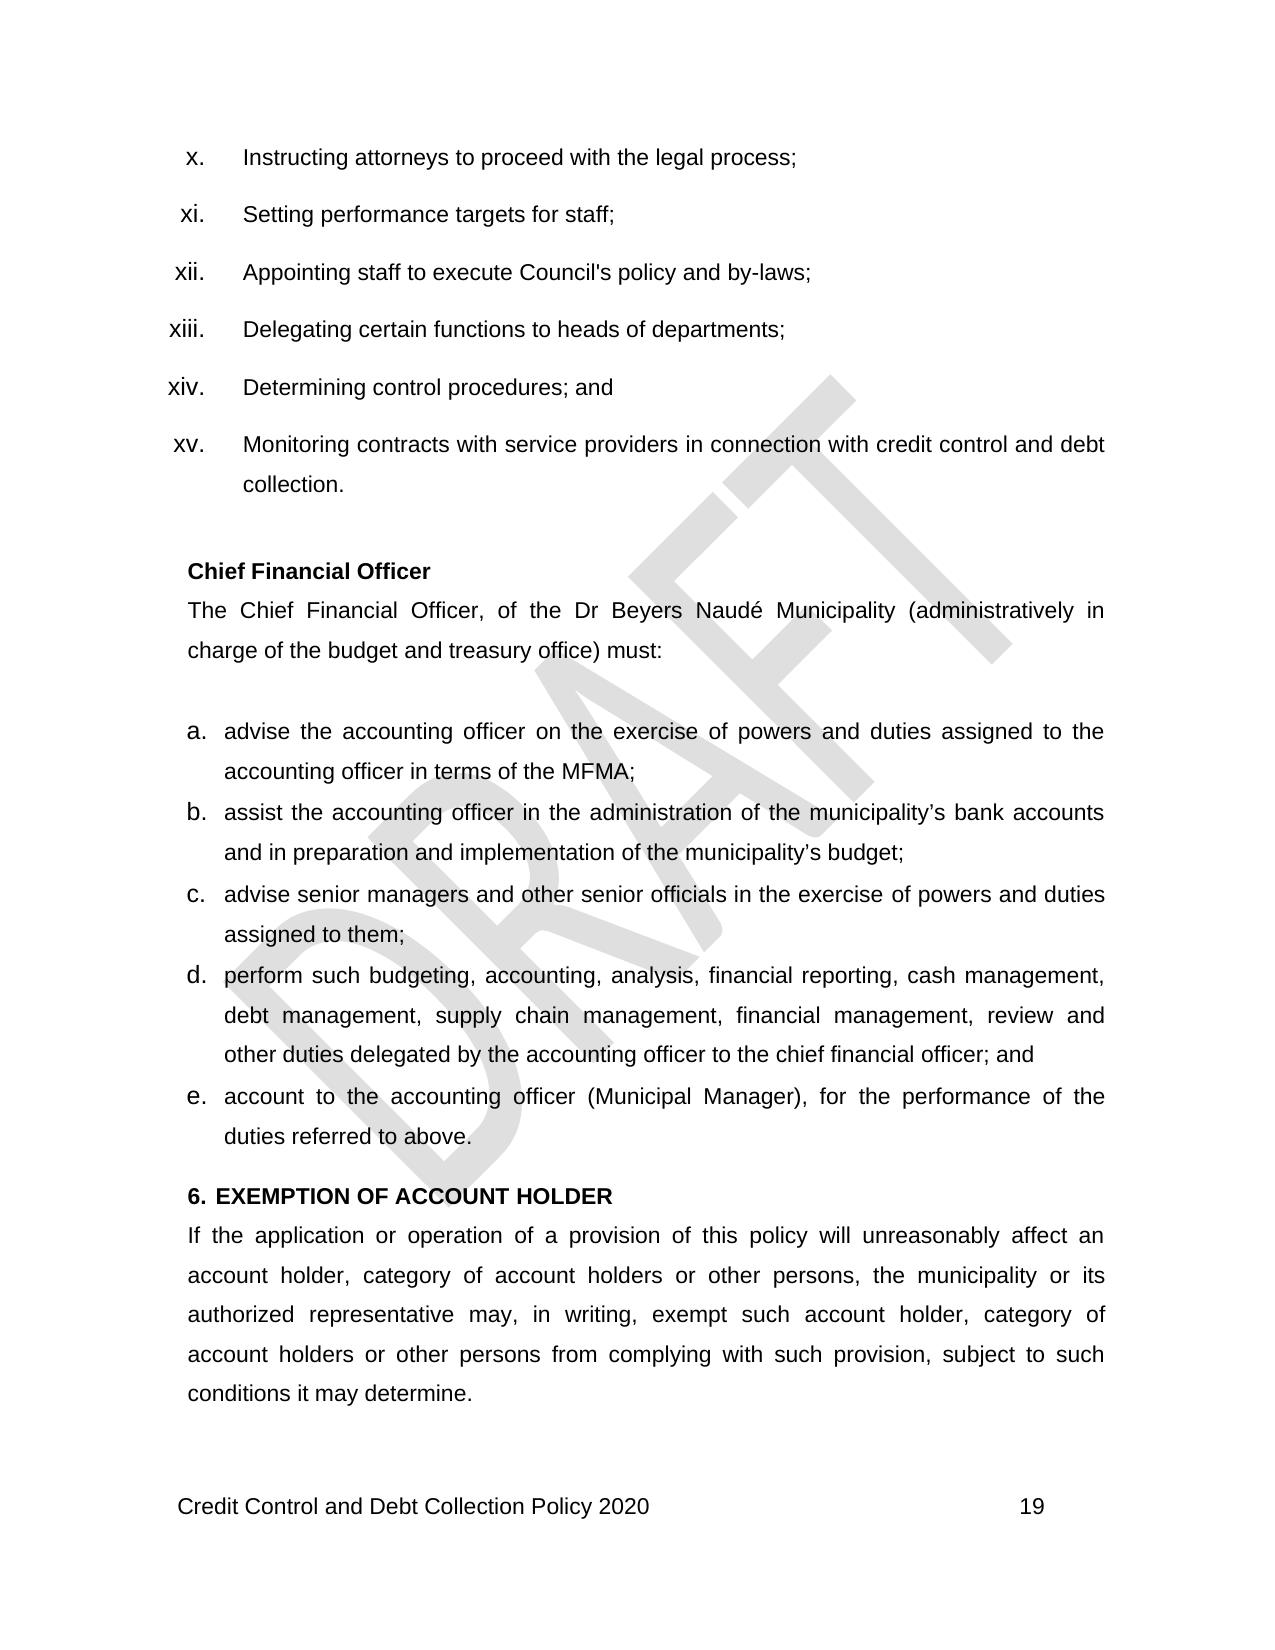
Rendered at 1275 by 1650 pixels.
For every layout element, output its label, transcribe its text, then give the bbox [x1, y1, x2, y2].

subtitle Chief Financial Officer [187, 558, 1106, 584]
list advise senior managers and other senior officials in the exercise of powers and duties assigned to them; [186, 879, 1106, 947]
list Instructing attorneys to proceed with the legal process; [205, 142, 1106, 170]
subtitle EXEMPTION OF ACCOUNT HOLDER [187, 1183, 1106, 1209]
list Determining control procedures; and [205, 372, 1106, 401]
list assist the accounting officer in the administration of the municipality’s bank accounts and in preparation and implementation of the municipality’s budget; [186, 797, 1106, 865]
text The Chief Financial Officer, of the Dr Beyers Naudé Municipality (administratively in charge of the budget and treasury office) must: [187, 597, 1106, 663]
list advise the accounting officer on the exercise of powers and duties assigned to the accounting officer in terms of the MFMA; [186, 716, 1106, 784]
list Delegating certain functions to heads of departments; [205, 314, 1106, 343]
list Appointing staff to execute Council's policy and by-laws; [205, 257, 1106, 285]
list Monitoring contracts with service providers in connection with credit control and debt collection. [205, 429, 1106, 497]
list Setting performance targets for staff; [205, 199, 1106, 228]
text If the application or operation of a provision of this policy will unreasonably affect an account holder, category of account holders or other persons, the municipality or its authorized representative may, in writing, exempt such account holder, category of account holders or other persons from complying with such provision, subject to such conditions it may determine. [187, 1222, 1106, 1406]
list account to the accounting officer (Municipal Manager), for the performance of the duties referred to above. [186, 1081, 1106, 1149]
list perform such budgeting, accounting, analysis, financial reporting, cash management, debt management, supply chain management, financial management, review and other duties delegated by the accounting officer to the chief financial officer; and [186, 960, 1106, 1068]
